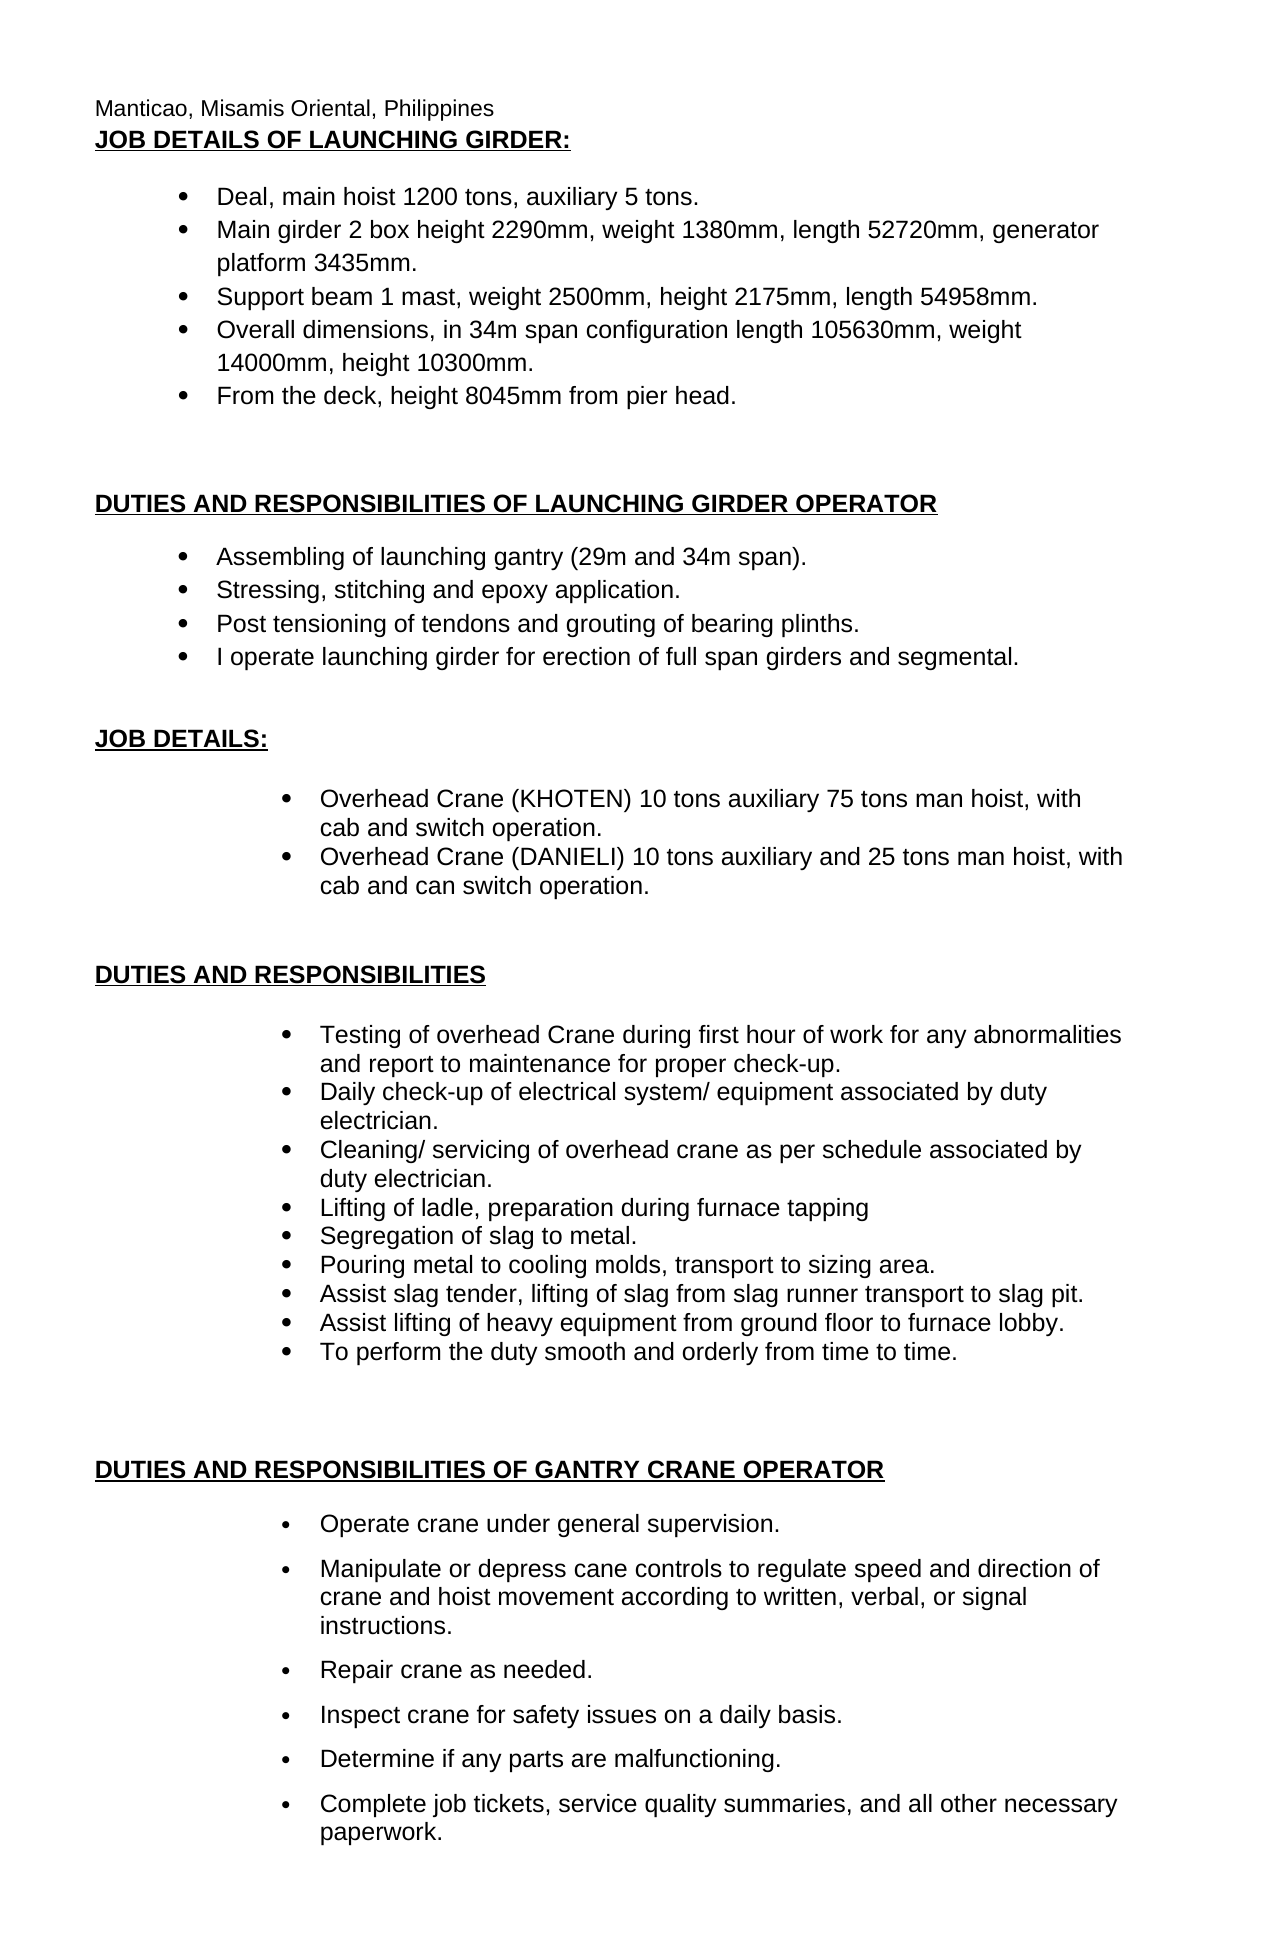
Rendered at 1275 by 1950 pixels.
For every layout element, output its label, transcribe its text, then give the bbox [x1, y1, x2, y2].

text JOB DETAILS OF LAUNCHING GIRDER: [94, 125, 1125, 153]
list Repair crane as needed. [282, 1656, 1125, 1684]
list Complete job tickets, service quality summaries, and all other necessary paperwork. [282, 1789, 1125, 1846]
text JOB DETAILS: [94, 724, 1125, 753]
list Daily check-up of electrical system/ equipment associated by duty electrician. [282, 1077, 1125, 1135]
list Segregation of slag to metal. [282, 1221, 1125, 1250]
list Overhead Crane (KHOTEN) 10 tons auxiliary 75 tons man hoist, with cab and switch operation. [282, 784, 1125, 842]
list Main girder 2 box height 2290mm, weight 1380mm, length 52720mm, generator platform 3435mm. [179, 215, 1125, 277]
list To perform the duty smooth and orderly from time to time. [282, 1337, 1125, 1366]
list Assembling of launching gantry (29m and 34m span). [178, 542, 1125, 571]
text DUTIES AND RESPONSIBILITIES OF GANTRY CRANE OPERATOR [94, 1455, 1125, 1484]
list I operate launching girder for erection of full span girders and segmental. [178, 642, 1125, 671]
list Operate crane under general supervision. [282, 1509, 1125, 1538]
text Manticao, Misamis Oriental, Philippines [94, 94, 1125, 121]
list Overhead Crane (DANIELI) 10 tons auxiliary and 25 tons man hoist, with cab and can switch operation. [282, 842, 1125, 900]
list Stressing, stitching and epoxy application. [178, 576, 1125, 604]
list Assist slag tender, lifting of slag from slag runner transport to slag pit. [282, 1279, 1125, 1308]
list Pouring metal to cooling molds, transport to sizing area. [282, 1250, 1125, 1279]
list Overall dimensions, in 34m span configuration length 105630mm, weight 14000mm, height 10300mm. [179, 314, 1125, 376]
list Lifting of ladle, preparation during furnace tapping [282, 1192, 1125, 1221]
text DUTIES AND RESPONSIBILITIES [94, 960, 1125, 988]
text DUTIES AND RESPONSIBILITIES OF LAUNCHING GIRDER OPERATOR [94, 488, 1125, 517]
list Testing of overhead Crane during first hour of work for any abnormalities and report to maintenance for proper check-up. [282, 1020, 1125, 1077]
list Cleaning/ servicing of overhead crane as per schedule associated by duty electrician. [282, 1135, 1125, 1192]
list From the deck, height 8045mm from pier head. [179, 381, 1125, 409]
list Determine if any parts are malfunctioning. [282, 1744, 1125, 1773]
list Post tensioning of tendons and grouting of bearing plinths. [178, 609, 1125, 637]
list Assist lifting of heavy equipment from ground floor to furnace lobby. [282, 1308, 1125, 1337]
list Deal, main hoist 1200 tons, auxiliary 5 tons. [179, 182, 1125, 211]
list Support beam 1 mast, weight 2500mm, height 2175mm, length 54958mm. [179, 281, 1125, 310]
list Inspect crane for safety issues on a daily basis. [282, 1700, 1125, 1729]
list Manipulate or depress cane controls to regulate speed and direction of crane and hoist movement according to written, verbal, or signal instructions. [282, 1554, 1125, 1640]
